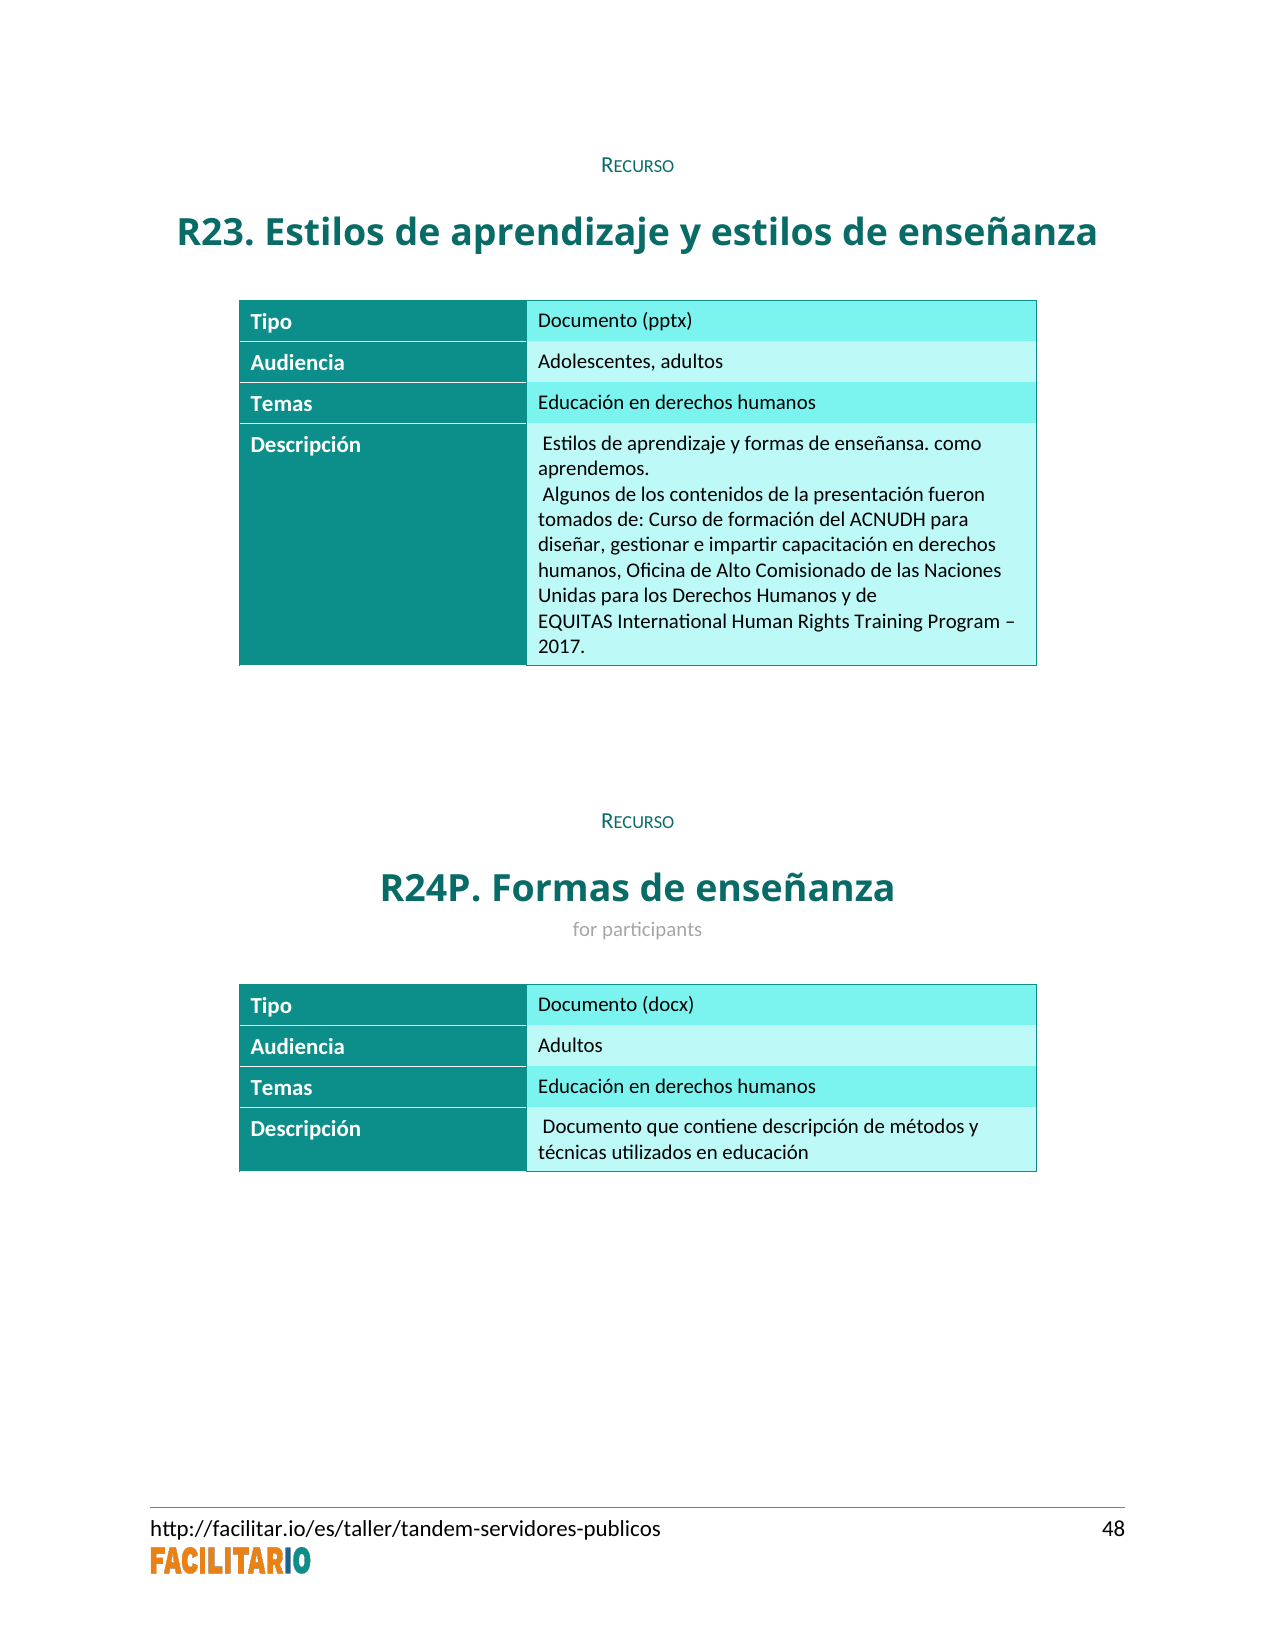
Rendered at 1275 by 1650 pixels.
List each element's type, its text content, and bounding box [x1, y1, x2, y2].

table_cell Adultos [527, 1025, 1036, 1066]
table_cell Descripción [240, 424, 526, 665]
table_cell Estilos de aprendizaje y formas de enseñansa. como aprendemos. Algunos de los contenidos de la presentación fueron tomados de: Curso de formación del ACNUDH para diseñar, gestionar e impartir capacitación en derechos humanos, Oficina de Alto Comisionado de las Naciones Unidas para los Derechos Humanos y de EQUITAS International Human Rights Training Program – 2017. [527, 423, 1036, 665]
table_cell Educación en derechos humanos [527, 1066, 1036, 1107]
table_cell Audiencia [240, 1026, 526, 1066]
table_cell Documento que contiene descripción de métodos y técnicas utilizados en educación [527, 1107, 1036, 1171]
table_header Documento (docx) [527, 985, 1036, 1025]
table_cell Temas [240, 383, 526, 423]
subtitle R23. Estilos de aprendizaje y estilos de enseñanza [150, 205, 1125, 256]
table_cell Adolescentes, adultos [527, 341, 1036, 382]
table_cell Audiencia [240, 342, 526, 382]
table_header Tipo [240, 985, 526, 1025]
text for participants [150, 917, 1125, 942]
picture [145, 1544, 315, 1576]
subtitle R24P. Formas de enseñanza [150, 862, 1125, 913]
table_cell Educación en derechos humanos [527, 382, 1036, 423]
table_header Documento (pptx) [527, 301, 1036, 341]
table_cell Temas [240, 1067, 526, 1107]
text Recurso [150, 150, 1125, 178]
table_header Tipo [240, 301, 526, 341]
table_cell Descripción [240, 1108, 526, 1171]
text Recurso [150, 806, 1125, 834]
